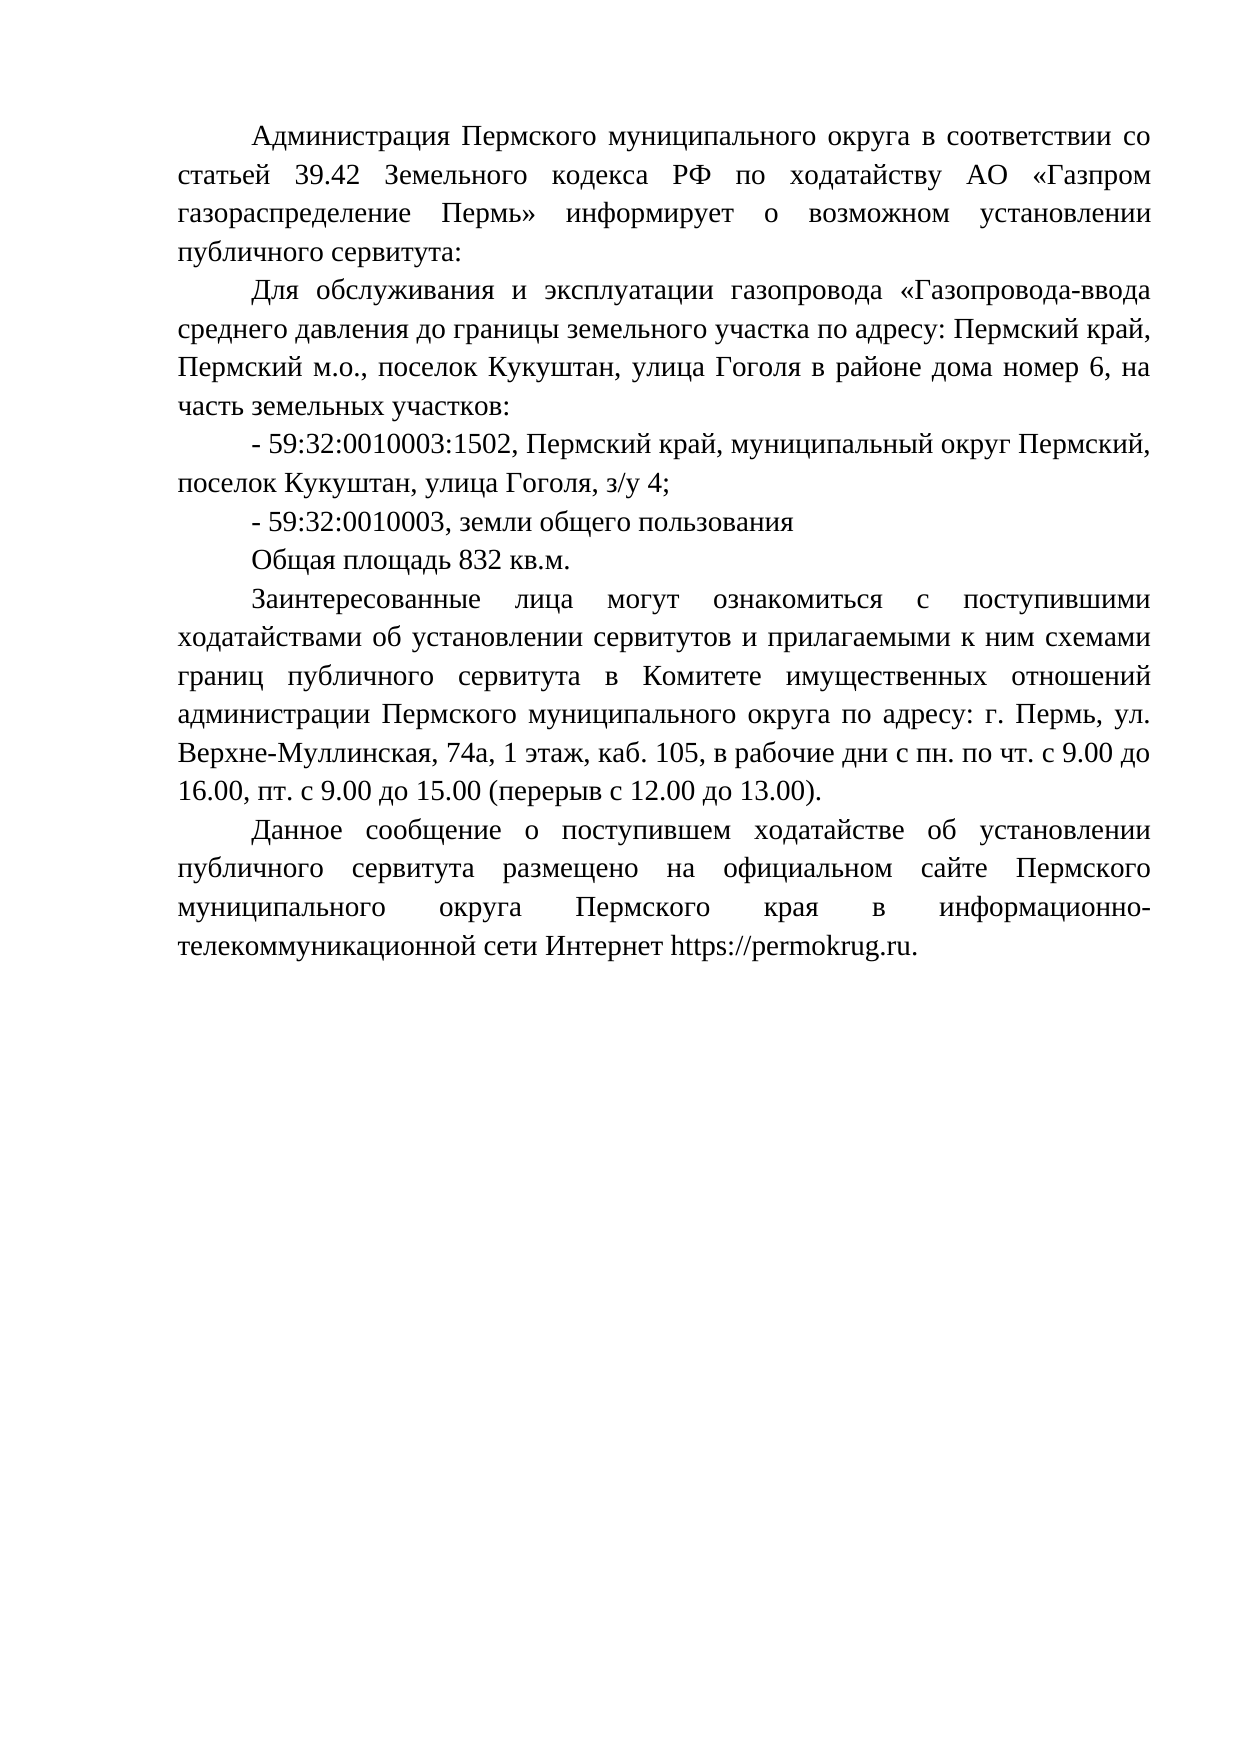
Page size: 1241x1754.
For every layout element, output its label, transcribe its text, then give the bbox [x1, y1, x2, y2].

text Данное сообщение о поступившем ходатайстве об установлении публичного сервитута размещено на официальном сайте Пермского муниципального округа Пермского края в информационно-телекоммуникационной сети Интернет https://permokrug.ru. [177, 812, 1152, 961]
text Заинтересованные лица могут ознакомиться с поступившими ходатайствами об установлении сервитутов и прилагаемыми к ним схемами границ публичного сервитута в Комитете имущественных отношений администрации Пермского муниципального округа по адресу: г. Пермь, ул. Верхне-Муллинская, 74а, 1 этаж, каб. 105, в рабочие дни с пн. по чт. с 9.00 до 16.00, пт. с 9.00 до 15.00 (перерыв с 12.00 до 13.00). [177, 581, 1152, 807]
text - 59:32:0010003:1502, Пермский край, муниципальный округ Пермский, поселок Кукуштан, улица Гоголя, з/у 4; [177, 427, 1152, 499]
text Администрация Пермского муниципального округа в соответствии со статьей 39.42 Земельного кодекса РФ по ходатайству АО «Газпром газораспределение Пермь» информирует о возможном установлении публичного сервитута: [177, 118, 1152, 267]
text Для обслуживания и эксплуатации газопровода «Газопровода-ввода среднего давления до границы земельного участка по адресу: Пермский край, Пермский м.о., поселок Кукуштан, улица Гоголя в районе дома номер 6, на часть земельных участков: [177, 272, 1152, 422]
text Общая площадь 832 кв.м. [177, 542, 1152, 576]
text - 59:32:0010003, земли общего пользования [177, 504, 1152, 537]
